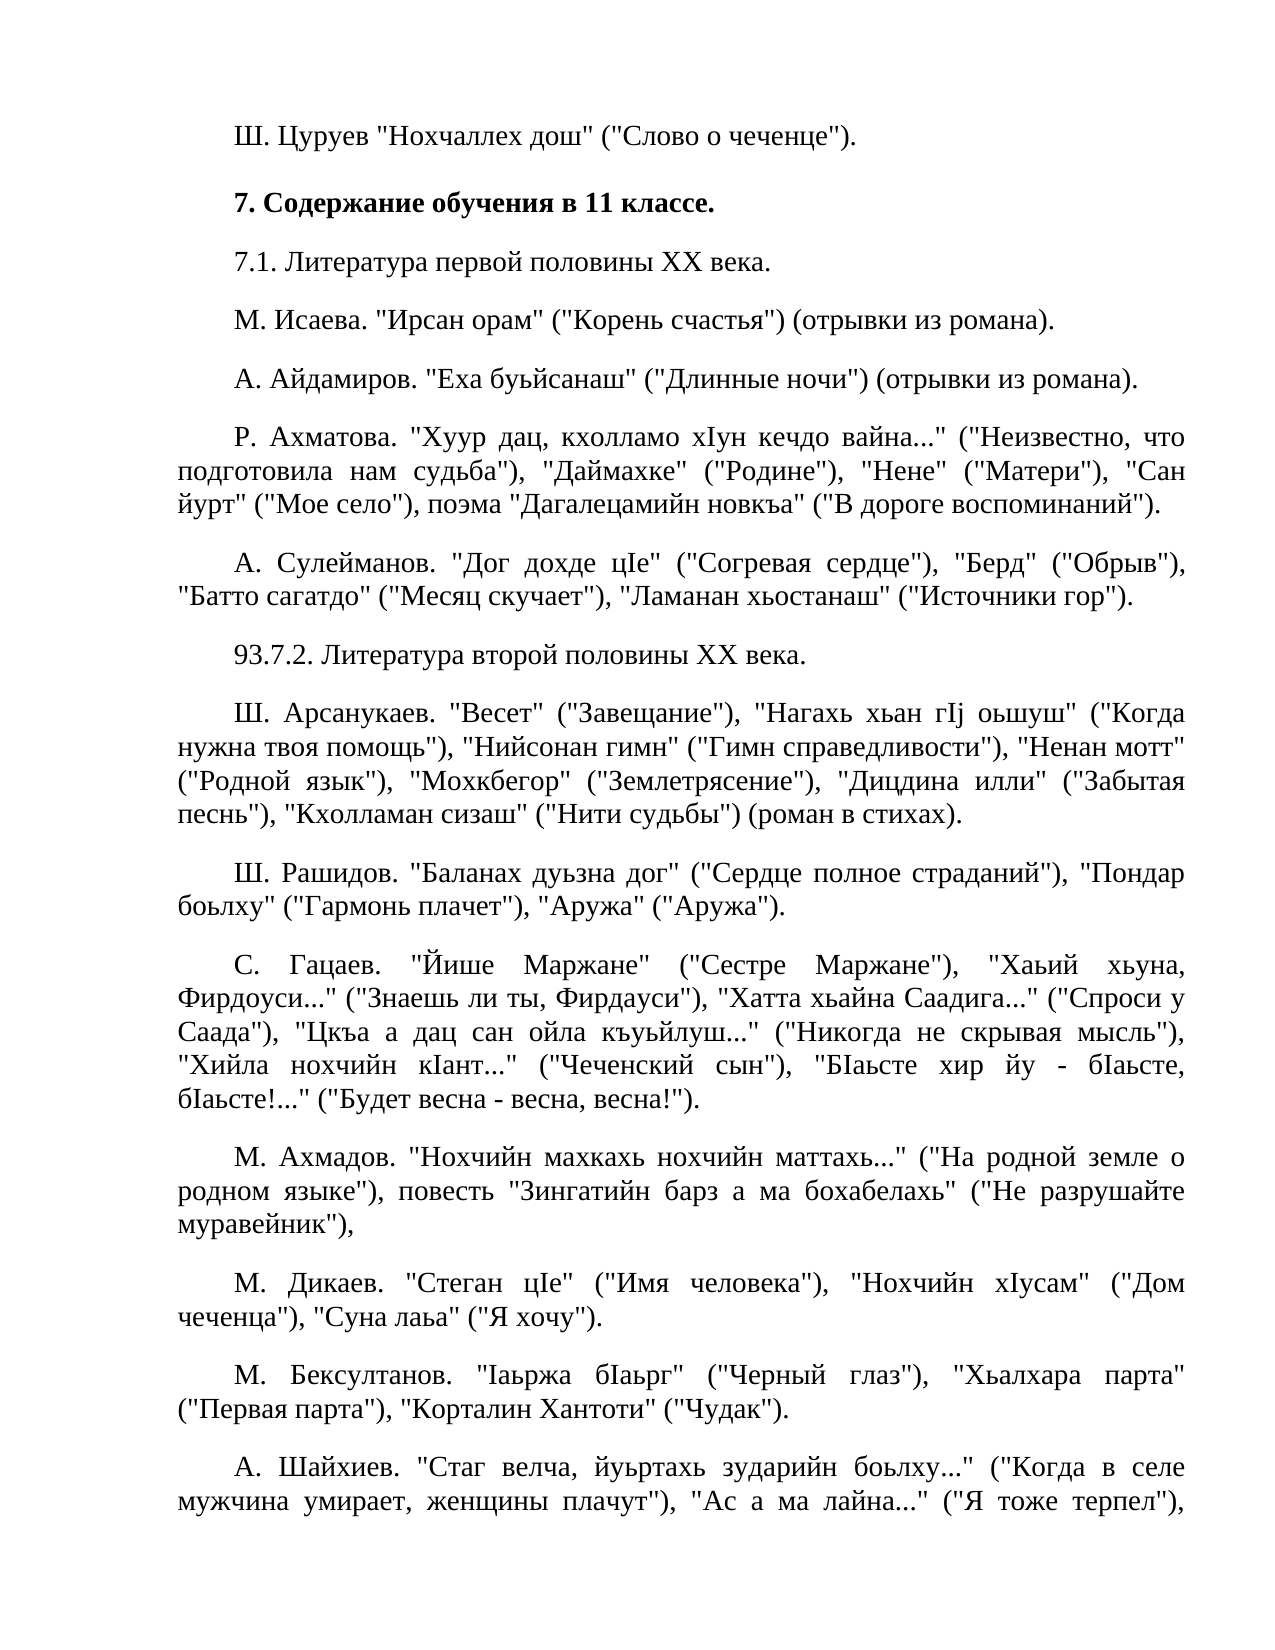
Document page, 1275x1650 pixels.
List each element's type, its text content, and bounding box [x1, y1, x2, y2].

text М. Исаева. "Ирсан орам" ("Корень счастья") (отрывки из романа). [177, 302, 1186, 336]
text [177, 1449, 1186, 1516]
text А. Сулейманов. "Дог дохде цIе" ("Согревая сердце"), "Берд" ("Обрыв"), "Батто сагатдо" ("Месяц скучает"), "Ламанан хьостанаш" ("Источники гор"). [177, 545, 1186, 612]
text А. Айдамиров. "Еха буьйсанаш" ("Длинные ночи") (отрывки из романа). [177, 361, 1186, 394]
text 7. Содержание обучения в 11 классе. [177, 185, 1186, 219]
text 7.1. Литература первой половины XX века. [177, 244, 1186, 277]
text Ш. Рашидов. "Баланах дуьзна дог" ("Сердце полное страданий"), "Пондар боьлху" ("Гармонь плачет"), "Аружа" ("Аружа"). [177, 855, 1186, 922]
text Ш. Цуруев "Нохчаллех дош" ("Слово о чеченце"). [177, 118, 1186, 152]
text 93.7.2. Литература второй половины XX века. [177, 637, 1186, 671]
text М. Ахмадов. "Нохчийн махкахь нохчийн маттахь..." ("На родной земле о родном языке"), повесть "Зингатийн барз а ма бохабелахь" ("Не разрушайте муравейник"), [177, 1139, 1186, 1240]
text М. Дикаев. "Стеган цIе" ("Имя человека"), "Нохчийн хIусам" ("Дом чеченца"), "Суна лаьа" ("Я хочу"). [177, 1265, 1186, 1332]
text Ш. Арсанукаев. "Весет" ("Завещание"), "Нагахь хьан гIj оьшуш" ("Когда нужна твоя помощь"), "Нийсонан гимн" ("Гимн справедливости"), "Ненан мотт" ("Родной язык"), "Мохкбегор" ("Землетрясение"), "Дицдина илли" ("Забытая песнь"), "Кхолламан сизаш" ("Нити судьбы") (роман в стихах). [177, 696, 1186, 830]
text М. Бексултанов. "Iаьржа бIаьрг" ("Черный глаз"), "Хьалхара парта" ("Первая парта"), "Корталин Хантоти" ("Чудак"). [177, 1357, 1186, 1424]
text Р. Ахматова. "Хуур дац, кхолламо хIун кечдо вайна..." ("Неизвестно, что подготовила нам судьба"), "Даймахке" ("Родине"), "Нене" ("Матери"), "Сан йурт" ("Мое село"), поэма "Дагалецамийн новкъа" ("В дороге воспоминаний"). [177, 419, 1186, 520]
text С. Гацаев. "Йише Маржане" ("Сестре Маржане"), "Хаьий хьуна, Фирдоуси..." ("Знаешь ли ты, Фирдауси"), "Хатта хьайна Саадига..." ("Спроси у Саада"), "Цкъа а дац сан ойла къуьйлуш..." ("Никогда не скрывая мысль"), "Хийла нохчийн кIант..." ("Чеченский сын"), "БIаьсте хир йу - бIаьсте, бIаьсте!..." ("Будет весна - весна, весна!"). [177, 947, 1186, 1114]
